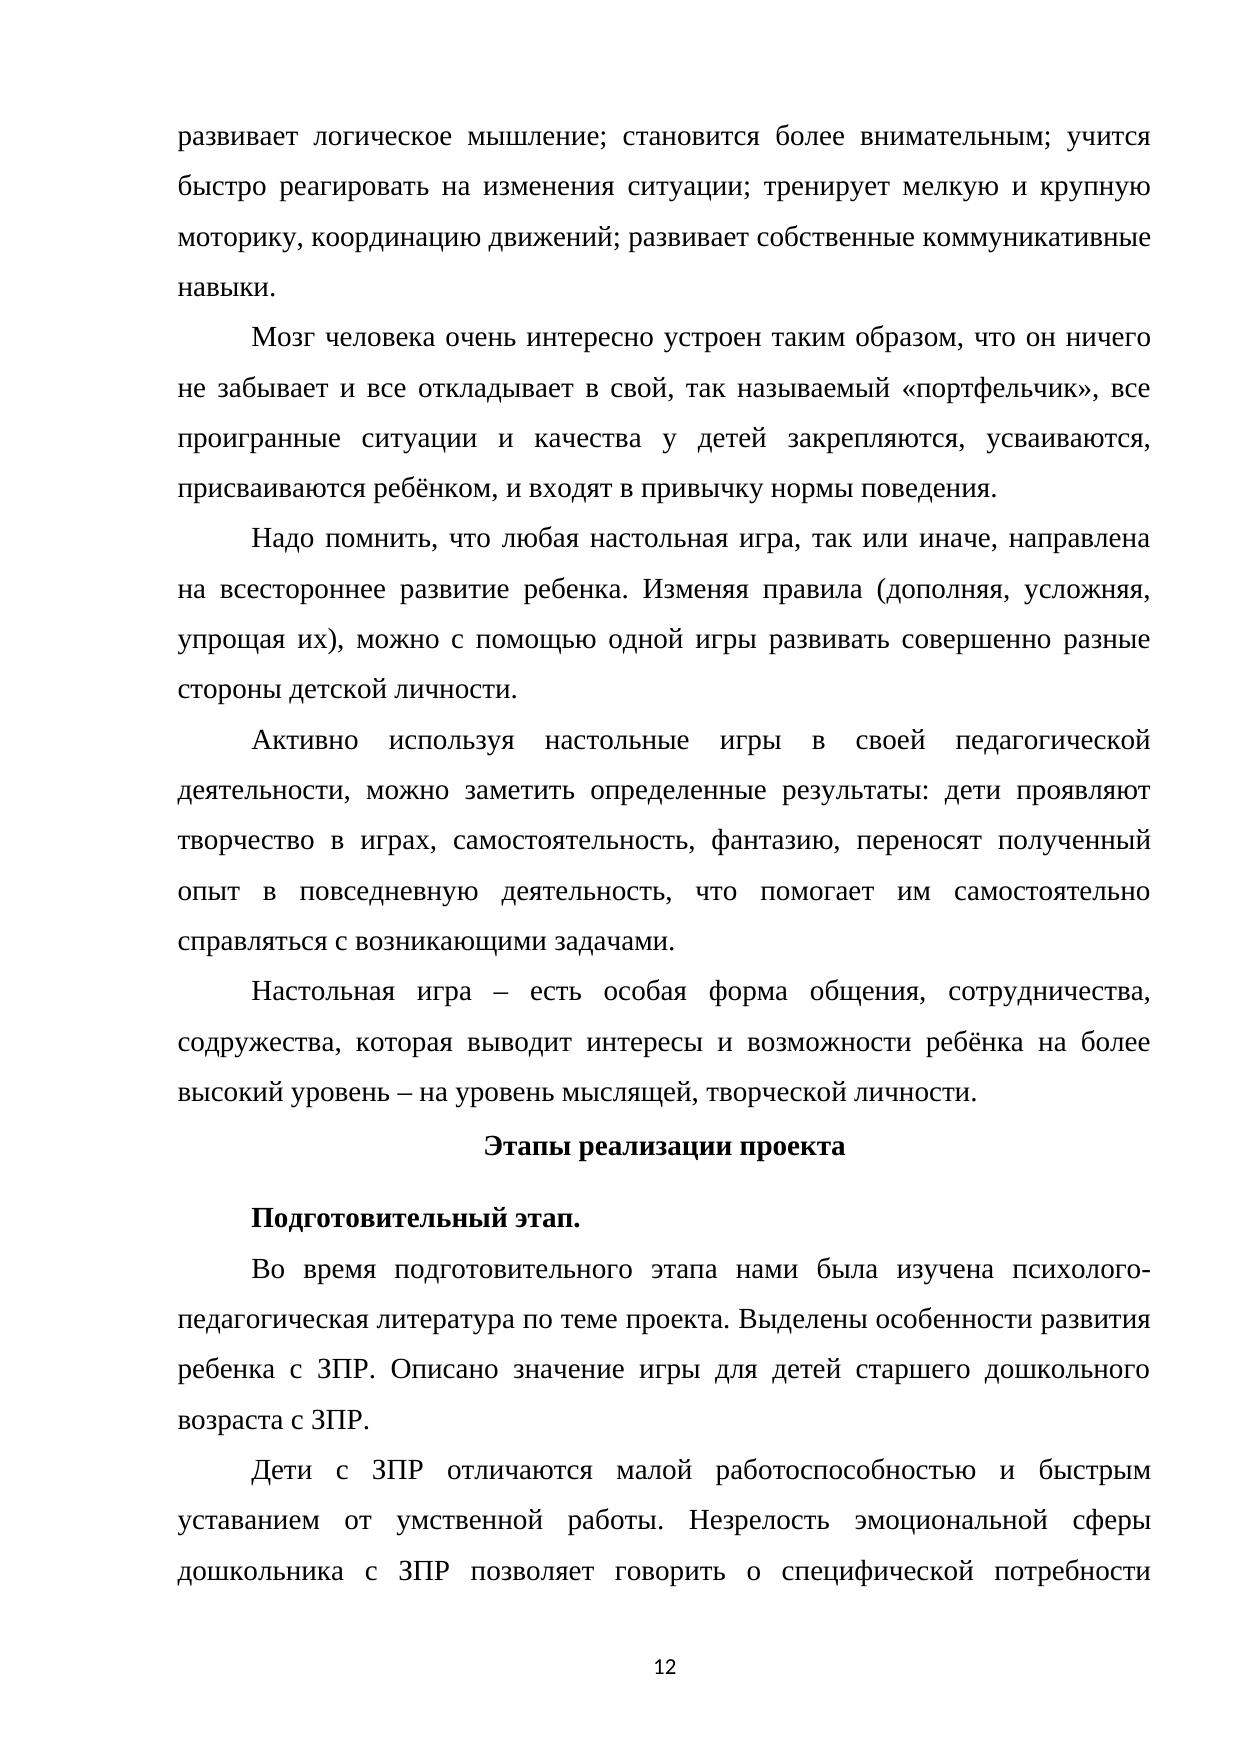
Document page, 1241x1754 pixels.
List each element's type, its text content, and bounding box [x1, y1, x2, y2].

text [177, 118, 1152, 303]
text Активно используя настольные игры в своей педагогической деятельности, можно заметить определенные результаты: дети проявляют творчество в играх, самостоятельность, фантазию, переносят полученный опыт в повседневную деятельность, что помогает им самостоятельно справляться с возникающими задачами. [177, 722, 1152, 957]
text Настольная игра – есть особая форма общения, сотрудничества, содружества, которая выводит интересы и возможности ребёнка на более высокий уровень – на уровень мыслящей, творческой личности. [177, 973, 1152, 1108]
text Подготовительный этап. [177, 1201, 1152, 1234]
subtitle Этапы реализации проекта [177, 1128, 1152, 1162]
text Надо помнить, что любая настольная игра, так или иначе, направлена на всестороннее развитие ребенка. Изменяя правила (дополняя, усложняя, упрощая их), можно с помощью одной игры развивать совершенно разные стороны детской личности. [177, 521, 1152, 705]
text Мозг человека очень интересно устроен таким образом, что он ничего не забывает и все откладывает в свой, так называемый «портфельчик», все проигранные ситуации и качества у детей закрепляются, усваиваются, присваиваются ребёнком, и входят в привычку нормы поведения. [177, 319, 1152, 504]
text Во время подготовительного этапа нами была изучена психолого-педагогическая литература по теме проекта. Выделены особенности развития ребенка с ЗПР. Описано значение игры для детей старшего дошкольного возраста с ЗПР. [177, 1251, 1152, 1435]
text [177, 1452, 1152, 1586]
